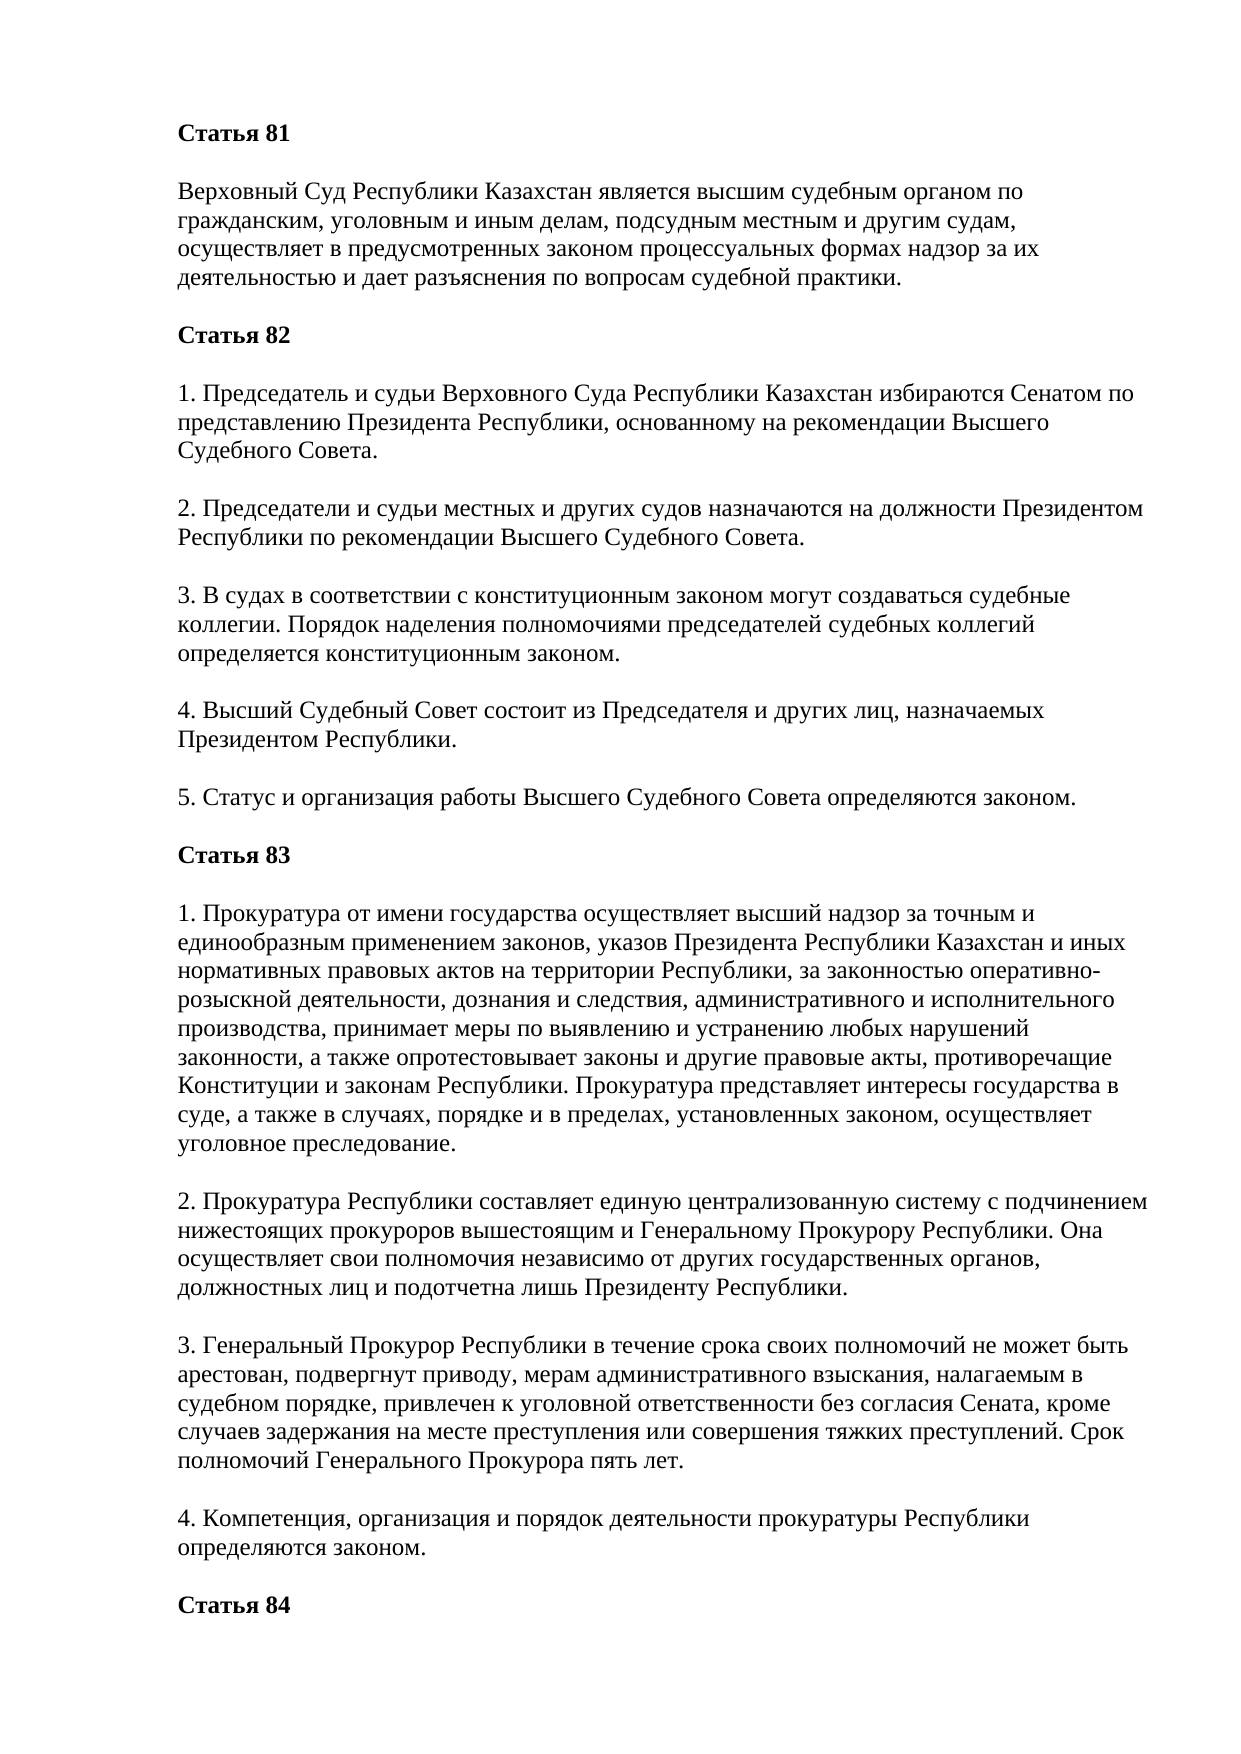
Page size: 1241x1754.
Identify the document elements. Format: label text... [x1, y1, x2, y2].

text 1. Председатель и судьи Верховного Суда Республики Казахстан избираются Сенатом по представлению Президента Республики, основанному на рекомендации Высшего Судебного Совета. [177, 378, 1152, 464]
text 3. Генеральный Прокурор Республики в течение срока своих полномочий не может быть арестован, подвергнут приводу, мерам административного взыскания, налагаемым в судебном порядке, привлечен к уголовной ответственности без согласия Сената, кроме случаев задержания на месте преступления или совершения тяжких преступлений. Срок полномочий Генерального Прокурора пять лет. [177, 1330, 1152, 1474]
text Верховный Суд Республики Казахстан является высшим судебным органом по гражданским, уголовным и иным делам, подсудным местным и другим судам, осуществляет в предусмотренных законом процессуальных формах надзор за их деятельностью и дает разъяснения по вопросам судебной практики. [177, 176, 1152, 291]
text 1. Прокуратура от имени государства осуществляет высший надзор за точным и единообразным применением законов, указов Президента Республики Казахстан и иных нормативных правовых актов на территории Республики, за законностью оперативно-розыскной деятельности, дознания и следствия, административного и исполнительного производства, принимает меры по выявлению и устранению любых нарушений законности, а также опротестовывает законы и другие правовые акты, противоречащие Конституции и законам Республики. Прокуратура представляет интересы государства в суде, а также в случаях, порядке и в пределах, установленных законом, осуществляет уголовное преследование. [177, 898, 1152, 1157]
text 5. Статус и организация работы Высшего Судебного Совета определяются законом. [177, 782, 1152, 811]
text 2. Прокуратура Республики составляет единую централизованную систему с подчинением нижестоящих прокуроров вышестоящим и Генеральному Прокурору Республики. Она осуществляет свои полномочия независимо от других государственных органов, должностных лиц и подотчетна лишь Президенту Республики. [177, 1186, 1152, 1301]
text Статья 83 [177, 840, 1152, 869]
text 2. Председатели и судьи местных и других судов назначаются на должности Президентом Республики по рекомендации Высшего Судебного Совета. [177, 493, 1152, 551]
text Статья 81 [177, 118, 1152, 147]
text 4. Компетенция, организация и порядок деятельности прокуратуры Республики определяются законом. [177, 1503, 1152, 1561]
text Статья 84 [177, 1590, 1152, 1618]
text Статья 82 [177, 320, 1152, 349]
text 3. В судах в соответствии с конституционным законом могут создаваться судебные коллегии. Порядок наделения полномочиями председателей судебных коллегий определяется конституционным законом. [177, 580, 1152, 666]
text 4. Высший Судебный Совет состоит из Председателя и других лиц, назначаемых Президентом Республики. [177, 696, 1152, 753]
